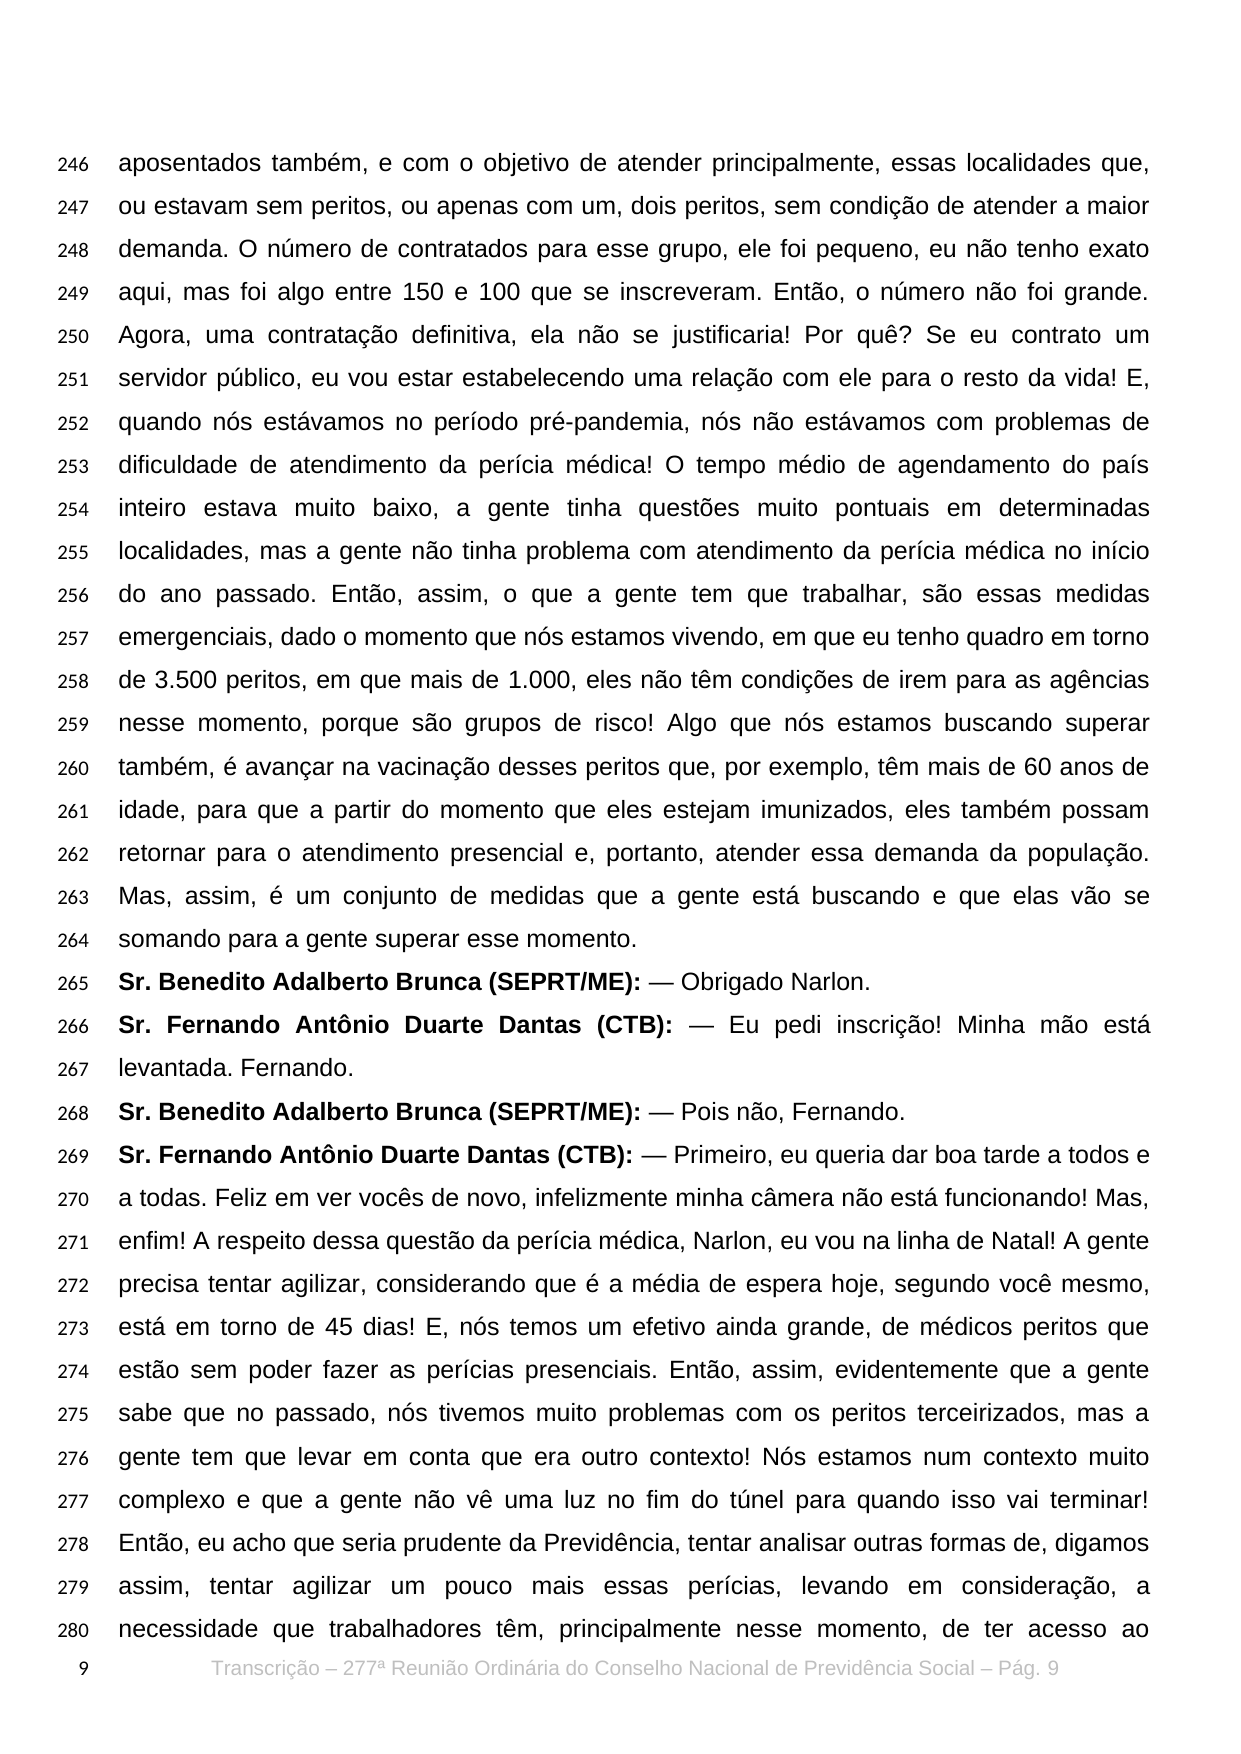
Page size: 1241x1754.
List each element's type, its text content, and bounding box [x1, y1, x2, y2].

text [118, 148, 1152, 953]
text Sr. Benedito Adalberto Brunca (SEPRT/ME): — Pois não, Fernando. [118, 1096, 1152, 1125]
text Sr. Benedito Adalberto Brunca (SEPRT/ME): — Obrigado Narlon. [118, 967, 1152, 996]
text Sr. Fernando Antônio Duarte Dantas (CTB): — Eu pedi inscrição! Minha mão está levantada. Fernando. [118, 1010, 1152, 1082]
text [118, 1139, 1152, 1643]
